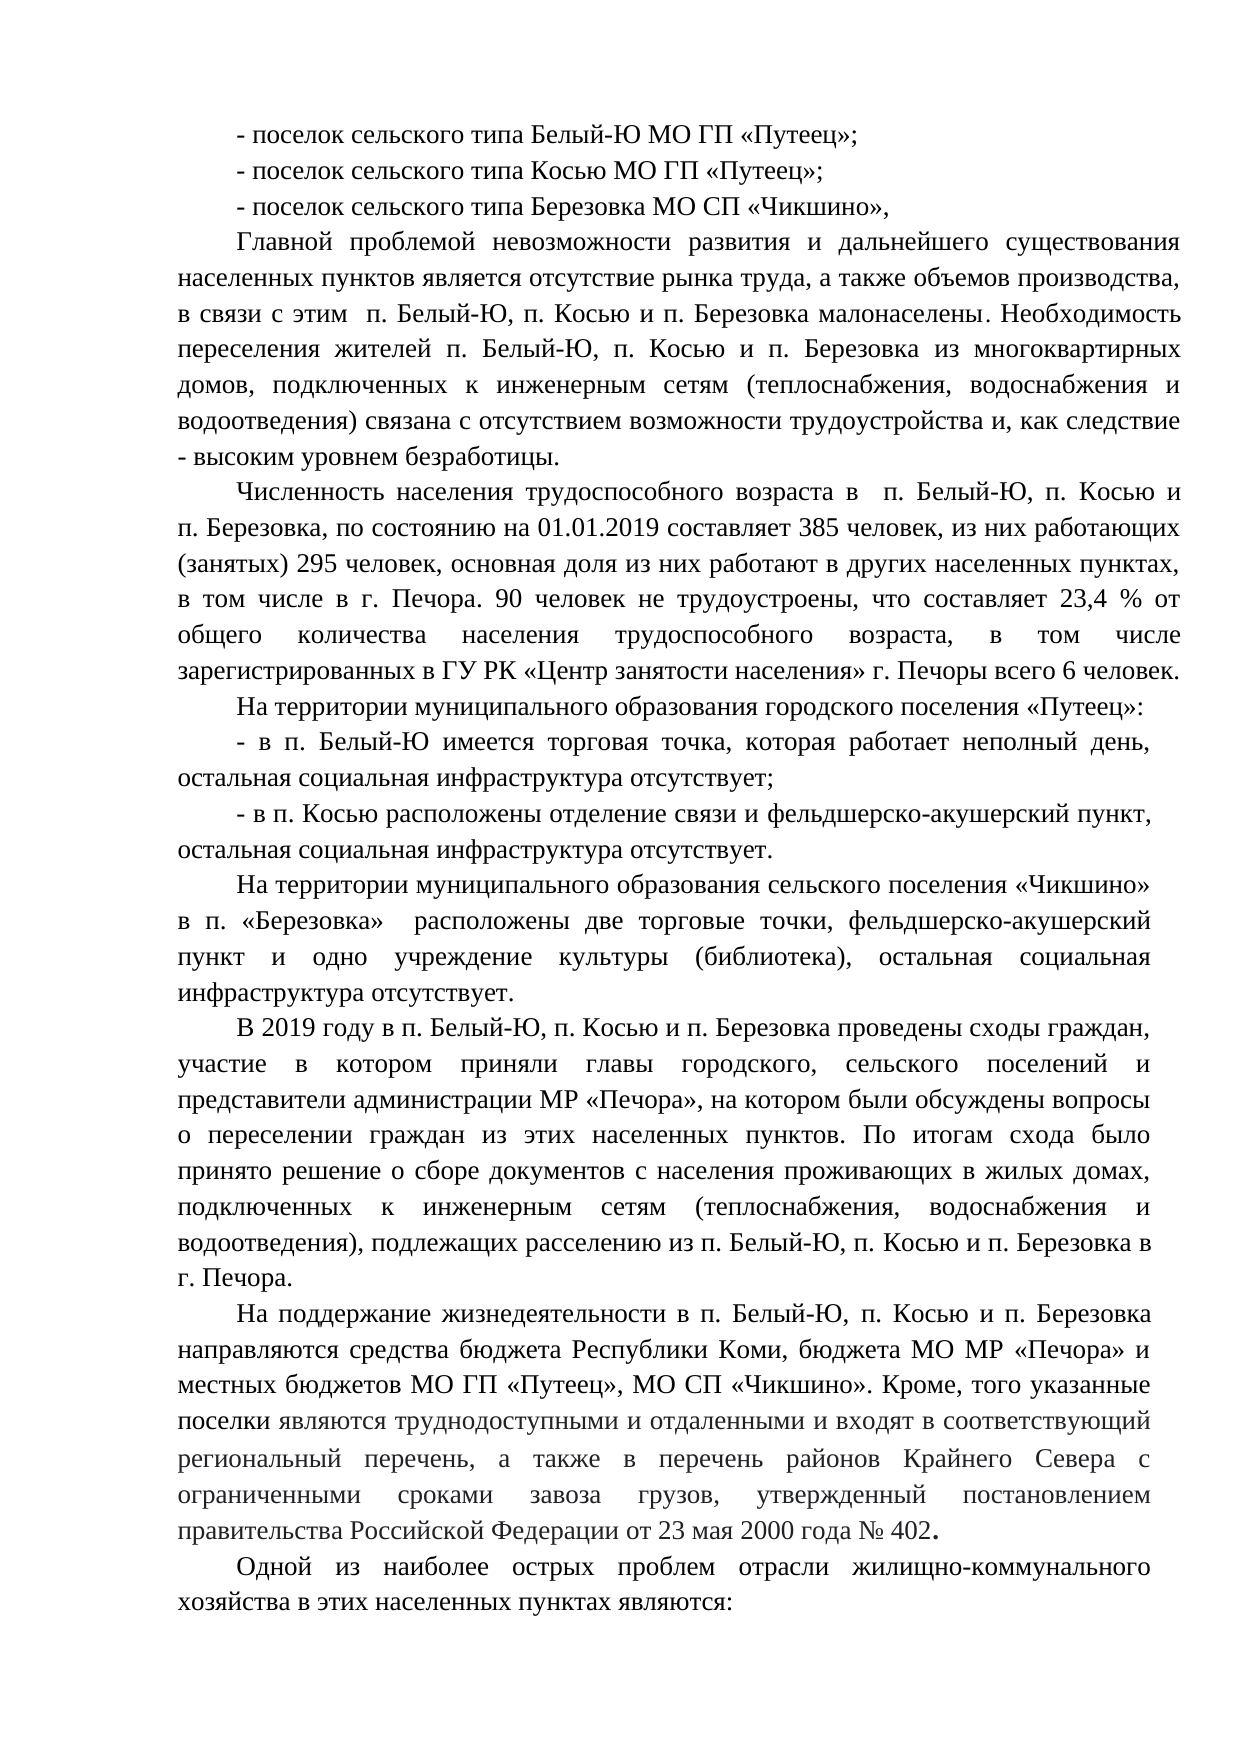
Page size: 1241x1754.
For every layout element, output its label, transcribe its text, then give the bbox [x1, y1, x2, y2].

text На поддержание жизнедеятельности в п. Белый-Ю, п. Косью и п. Березовка направляются средства бюджета Республики Коми, бюджета МО МР «Печора» и местных бюджетов МО ГП «Путеец», МО СП «Чикшино». Кроме, того указанные поселки являются труднодоступными и отдаленными и входят в соответствующий региональный перечень, а также в перечень районов Крайнего Севера с ограниченными сроками завоза грузов, утвержденный постановлением правительства Российской Федерации от 23 мая 2000 года № 402. [177, 1297, 1152, 1442]
text Одной из наиболее острых проблем отрасли жилищно-коммунального хозяйства в этих населенных пунктах являются: [177, 1550, 1152, 1617]
text - поселок сельского типа Березовка МО СП «Чикшино», [177, 189, 1181, 221]
text На территории муниципального образования сельского поселения «Чикшино» в п. «Березовка» расположены две торговые точки, фельдшерско-акушерский пункт и одно учреждение культуры (библиотека), остальная социальная инфраструктура отсутствует. [177, 868, 1152, 1007]
text - поселок сельского типа Белый-Ю МО ГП «Путеец»; [177, 118, 1181, 149]
text Численность населения трудоспособного возраста в п. Белый-Ю, п. Косью и п. Березовка, по состоянию на 01.01.2019 составляет 385 человек, из них работающих (занятых) 295 человек, основная доля из них работают в других населенных пунктах, в том числе в г. Печора. 90 человек не трудоустроены, что составляет 23,4 % от общего количества населения трудоспособного возраста, в том числе зарегистрированных в ГУ РК «Центр занятости населения» г. Печоры всего 6 человек. [177, 475, 1181, 685]
text На территории муниципального образования городского поселения «Путеец»: [177, 690, 1152, 721]
text В 2019 году в п. Белый-Ю, п. Косью и п. Березовка проведены сходы граждан, участие в котором приняли главы городского, сельского поселений и представители администрации МР «Печора», на котором были обсуждены вопросы о переселении граждан из этих населенных пунктов. По итогам схода было принято решение о сборе документов с населения проживающих в жилых домах, подключенных к инженерным сетям (теплоснабжения, водоснабжения и водоотведения), подлежащих расселению из п. Белый-Ю, п. Косью и п. Березовка в г. Печора. [177, 1011, 1152, 1293]
text На поддержание жизнедеятельности в п. Белый-Ю, п. Косью и п. Березовка направляются средства бюджета Республики Коми, бюджета МО МР «Печора» и местных бюджетов МО ГП «Путеец», МО СП «Чикшино». Кроме, того указанные поселки являются труднодоступными и отдаленными и входят в соответствующий региональный перечень, а также в перечень районов Крайнего Севера с ограниченными сроками завоза грузов, утвержденный постановлением правительства Российской Федерации от 23 мая 2000 года № 402. [177, 1509, 1152, 1545]
text - в п. Белый-Ю имеется торговая точка, которая работает неполный день, остальная социальная инфраструктура отсутствует; [177, 726, 1152, 792]
text Главной проблемой невозможности развития и дальнейшего существования населенных пунктов является отсутствие рынка труда, а также объемов производства, в связи с этим п. Белый-Ю, п. Косью и п. Березовка малонаселены. Необходимость переселения жителей п. Белый-Ю, п. Косью и п. Березовка из многоквартирных домов, подключенных к инженерным сетям (теплоснабжения, водоснабжения и водоотведения) связана с отсутствием возможности трудоустройства и, как следствие - высоким уровнем безработицы. [177, 225, 1181, 471]
text - в п. Косью расположены отделение связи и фельдшерско-акушерский пункт, остальная социальная инфраструктура отсутствует. [177, 797, 1152, 864]
text - поселок сельского типа Косью МО ГП «Путеец»; [177, 154, 1181, 185]
